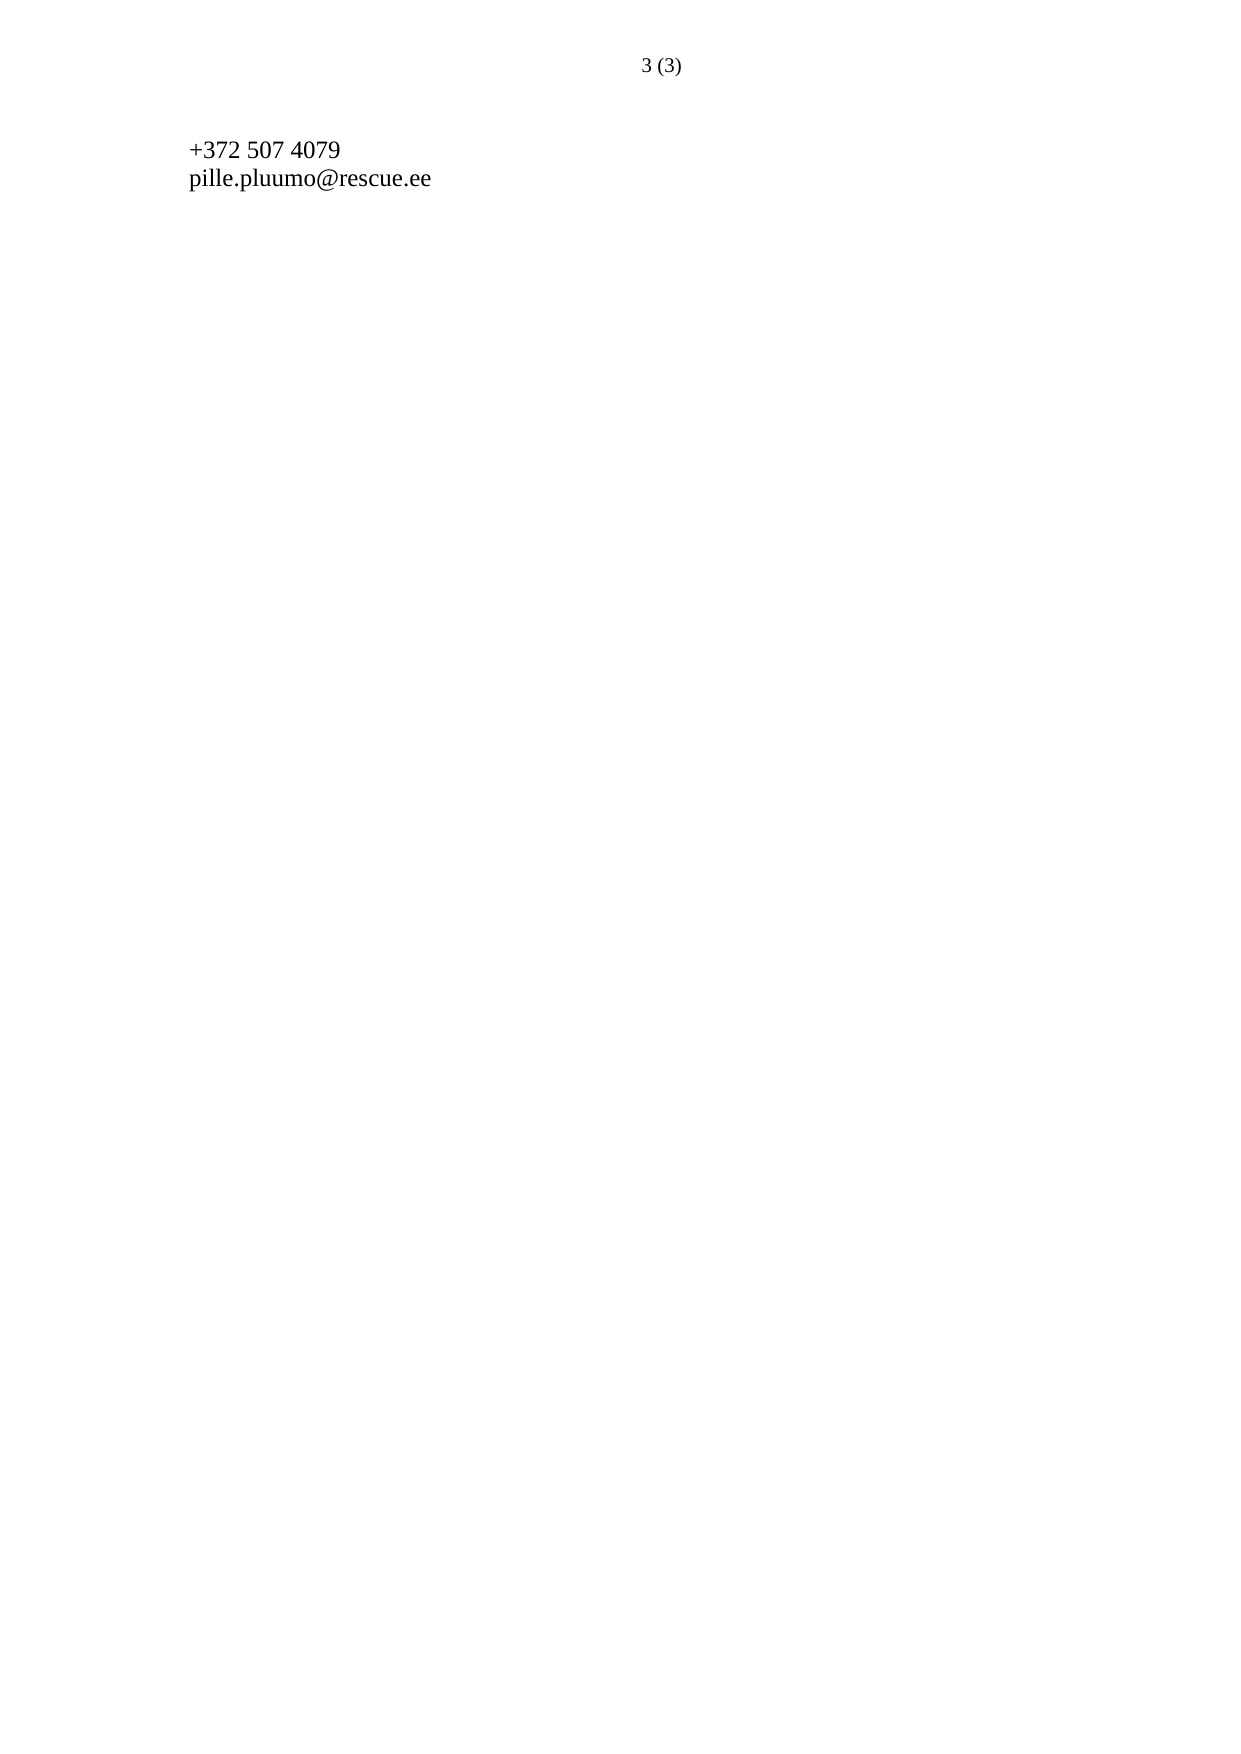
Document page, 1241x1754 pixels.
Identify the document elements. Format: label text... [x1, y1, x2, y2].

text +372 507 4079 [189, 135, 1134, 163]
text pille.pluumo@rescue.ee [189, 163, 1134, 192]
